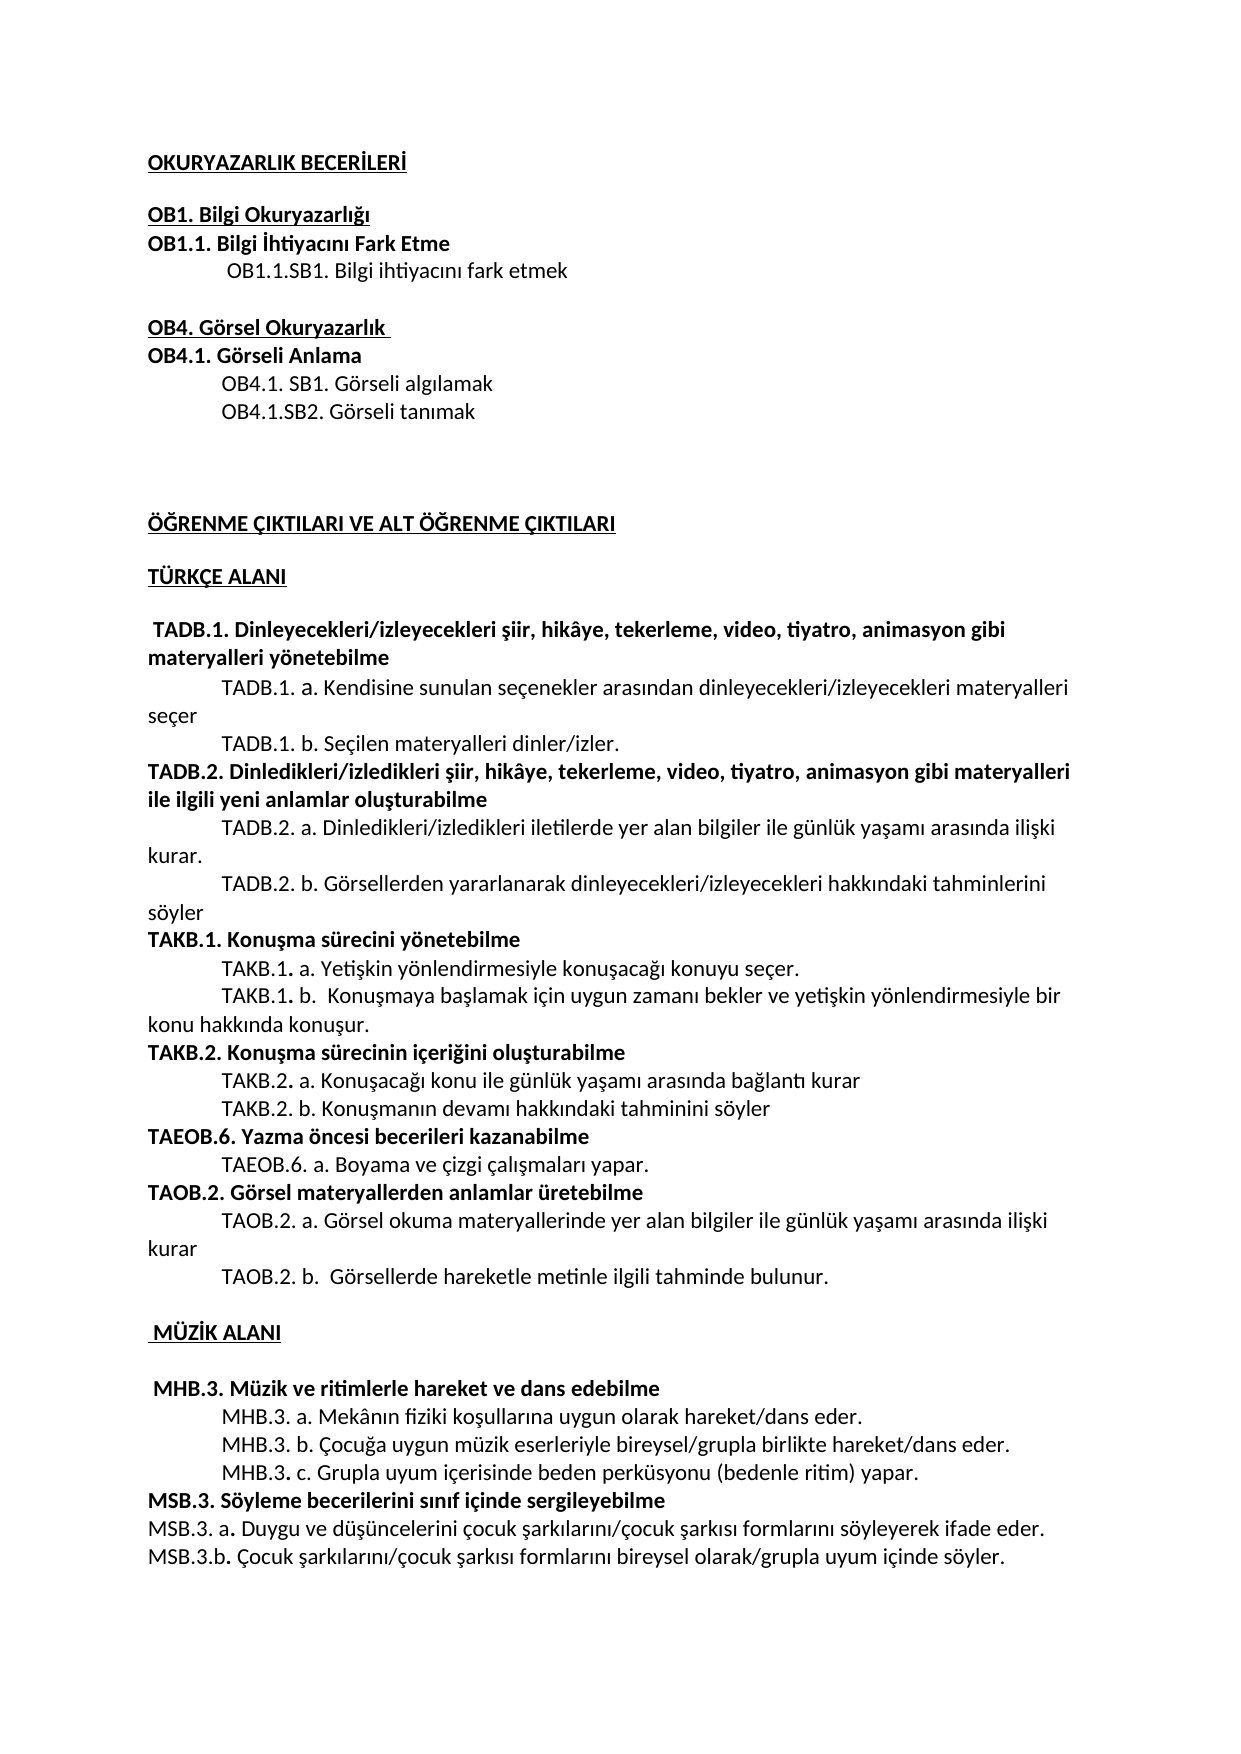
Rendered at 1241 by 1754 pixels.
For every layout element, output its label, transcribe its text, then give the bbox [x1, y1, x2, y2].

text TADB.2. a. Dinledikleri/izledikleri iletilerde yer alan bilgiler ile günlük yaşamı arasında ilişki kurar. [148, 813, 1093, 869]
text TADB.1. a. Kendisine sunulan seçenekler arasından dinleyecekleri/izleyecekleri materyalleri seçer [148, 671, 1093, 729]
text MSB.3.b. Çocuk şarkılarını/çocuk şarkısı formlarını bireysel olarak/grupla uyum içinde söyler. [148, 1542, 1093, 1570]
text TAEOB.6. a. Boyama ve çizgi çalışmaları yapar. [148, 1150, 1093, 1178]
text TADB.2. Dinledikleri/izledikleri şiir, hikâye, tekerleme, video, tiyatro, animasyon gibi materyalleri ile ilgili yeni anlamlar oluşturabilme [148, 757, 1093, 813]
text TAOB.2. a. Görsel okuma materyallerinde yer alan bilgiler ile günlük yaşamı arasında ilişki kurar [148, 1206, 1093, 1262]
text TADB.1. b. Seçilen materyalleri dinler/izler. [148, 729, 1093, 757]
text ÖĞRENME ÇIKTILARI VE ALT ÖĞRENME ÇIKTILARI [148, 509, 1093, 537]
text MÜZİK ALANI [148, 1318, 1093, 1346]
text OB1.1. Bilgi İhtiyacını Fark Etme [148, 229, 1093, 257]
text TAOB.2. Görsel materyallerden anlamlar üretebilme [148, 1178, 1093, 1206]
text OB1.1.SB1. Bilgi ihtiyacını fark etmek [148, 257, 1093, 285]
text TADB.2. b. Görsellerden yararlanarak dinleyecekleri/izleyecekleri hakkındaki tahminlerini söyler [148, 869, 1093, 926]
text MHB.3. b. Çocuğa uygun müzik eserleriyle bireysel/grupla birlikte hareket/dans eder. [148, 1430, 1093, 1458]
text MHB.3. a. Mekânın fiziki koşullarına uygun olarak hareket/dans eder. [148, 1402, 1093, 1430]
text TAOB.2. b. Görsellerde hareketle metinle ilgili tahminde bulunur. [148, 1262, 1093, 1290]
text OKURYAZARLIK BECERİLERİ [148, 148, 1093, 176]
text TAEOB.6. Yazma öncesi becerileri kazanabilme [148, 1122, 1093, 1150]
text TADB.1. Dinleyecekleri/izleyecekleri şiir, hikâye, tekerleme, video, tiyatro, animasyon gibi materyalleri yönetebilme [148, 615, 1093, 671]
text TAKB.2. b. Konuşmanın devamı hakkındaki tahminini söyler [148, 1094, 1093, 1122]
text TAKB.1. b. Konuşmaya başlamak için uygun zamanı bekler ve yetişkin yönlendirmesiyle bir konu hakkında konuşur. [148, 982, 1093, 1038]
text MHB.3. Müzik ve ritimlerle hareket ve dans edebilme [148, 1374, 1093, 1402]
text OB4.1. SB1. Görseli algılamak [148, 369, 1093, 397]
text OB1. Bilgi Okuryazarlığı [148, 201, 1093, 229]
text OB4. Görsel Okuryazarlık [148, 313, 1093, 341]
text TAKB.1. Konuşma sürecini yönetebilme [148, 926, 1093, 954]
text OB4.1.SB2. Görseli tanımak [148, 397, 1093, 425]
text TÜRKÇE ALANI [148, 562, 1093, 590]
text MSB.3. a. Duygu ve düşüncelerini çocuk şarkılarını/çocuk şarkısı formlarını söyleyerek ifade eder. [148, 1514, 1093, 1542]
text TAKB.2. a. Konuşacağı konu ile günlük yaşamı arasında bağlantı kurar [148, 1066, 1093, 1094]
text MHB.3. c. Grupla uyum içerisinde beden perküsyonu (bedenle ritim) yapar. [148, 1458, 1093, 1486]
text MSB.3. Söyleme becerilerini sınıf içinde sergileyebilme [148, 1486, 1093, 1514]
text TAKB.2. Konuşma sürecinin içeriğini oluşturabilme [148, 1038, 1093, 1066]
text TAKB.1. a. Yetişkin yönlendirmesiyle konuşacağı konuyu seçer. [148, 954, 1093, 982]
text OB4.1. Görseli Anlama [148, 341, 1093, 369]
